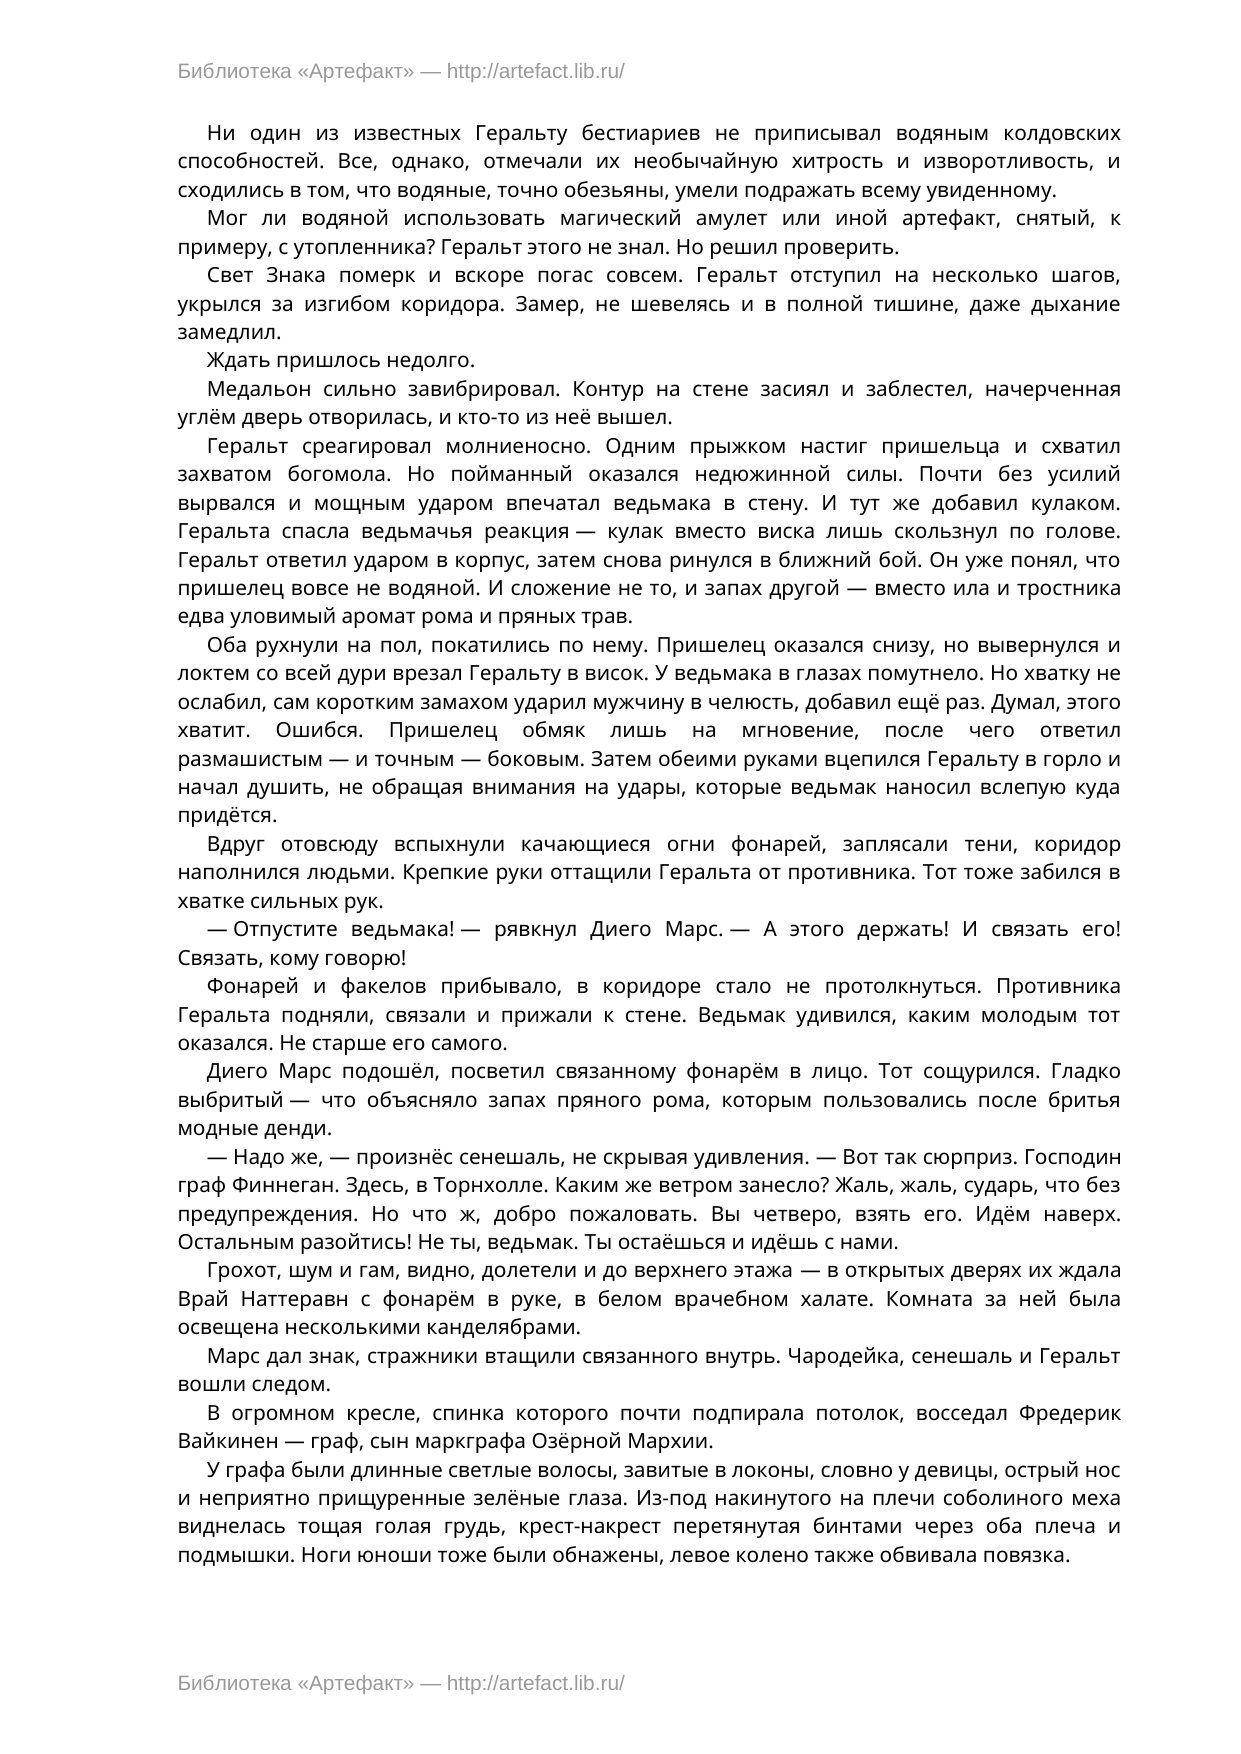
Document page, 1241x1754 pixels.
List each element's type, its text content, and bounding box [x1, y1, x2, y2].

text Вдруг отовсюду вспыхнули качающиеся огни фонарей, заплясали тени, коридор наполнился людьми. Крепкие руки оттащили Геральта от противника. Тот тоже забился в хватке сильных рук. [177, 829, 1122, 914]
text У графа были длинные светлые волосы, завитые в локоны, словно у девицы, острый нос и неприятно прищуренные зелёные глаза. Из-под накинутого на плечи соболиного меха виднелась тощая голая грудь, крест-накрест перетянутая бинтами через оба плеча и подмышки. Ноги юноши тоже были обнажены, левое колено также обвивала повязка. [177, 1455, 1122, 1568]
text Фонарей и факелов прибывало, в коридоре стало не протолкнуться. Противника Геральта подняли, связали и прижали к стене. Ведьмак удивился, каким молодым тот оказался. Не старше его самого. [177, 971, 1122, 1057]
text Ждать пришлось недолго. [177, 346, 1122, 374]
text — Отпустите ведьмака! — рявкнул Диего Марс. — А этого держать! И связать его! Связать, кому говорю! [177, 914, 1122, 971]
text Диего Марс подошёл, посветил связанному фонарём в лицо. Тот сощурился. Гладко выбритый — что объясняло запах пряного рома, которым пользовались после бритья модные денди. [177, 1057, 1122, 1142]
text Ни один из известных Геральту бестиариев не приписывал водяным колдовских способностей. Все, однако, отмечали их необычайную хитрость и изворотливость, и сходились в том, что водяные, точно обезьяны, умели подражать всему увиденному. [177, 118, 1122, 203]
text Оба рухнули на пол, покатились по нему. Пришелец оказался снизу, но вывернулся и локтем со всей дури врезал Геральту в висок. У ведьмака в глазах помутнело. Но хватку не ослабил, сам коротким замахом ударил мужчину в челюсть, добавил ещё раз. Думал, этого хватит. Ошибся. Пришелец обмяк лишь на мгновение, после чего ответил размашистым — и точным — боковым. Затем обеими руками вцепился Геральту в горло и начал душить, не обращая внимания на удары, которые ведьмак наносил вслепую куда придётся. [177, 630, 1122, 829]
text Мог ли водяной использовать магический амулет или иной артефакт, снятый, к примеру, с утопленника? Геральт этого не знал. Но решил проверить. [177, 203, 1122, 260]
text В огромном кресле, спинка которого почти подпирала потолок, восседал Фредерик Вайкинен — граф, сын маркграфа Озёрной Мархии. [177, 1398, 1122, 1455]
text Медальон сильно завибрировал. Контур на стене засиял и заблестел, начерченная углём дверь отворилась, и кто-то из неё вышел. [177, 374, 1122, 431]
text — Надо же, — произнёс сенешаль, не скрывая удивления. — Вот так сюрприз. Господин граф Финнеган. Здесь, в Торнхолле. Каким же ветром занесло? Жаль, жаль, сударь, что без предупреждения. Но что ж, добро пожаловать. Вы четверо, взять его. Идём наверх. Остальным разойтись! Не ты, ведьмак. Ты остаёшься и идёшь с нами. [177, 1142, 1122, 1256]
text Свет Знака померк и вскоре погас совсем. Геральт отступил на несколько шагов, укрылся за изгибом коридора. Замер, не шевелясь и в полной тишине, даже дыхание замедлил. [177, 260, 1122, 346]
text Грохот, шум и гам, видно, долетели и до верхнего этажа — в открытых дверях их ждала Врай Наттеравн с фонарём в руке, в белом врачебном халате. Комната за ней была освещена несколькими канделябрами. [177, 1256, 1122, 1341]
text Марс дал знак, стражники втащили связанного внутрь. Чародейка, сенешаль и Геральт вошли следом. [177, 1341, 1122, 1398]
text Геральт среагировал молниеносно. Одним прыжком настиг пришельца и схватил захватом богомола. Но пойманный оказался недюжинной силы. Почти без усилий вырвался и мощным ударом впечатал ведьмака в стену. И тут же добавил кулаком. Геральта спасла ведьмачья реакция — кулак вместо виска лишь скользнул по голове. Геральт ответил ударом в корпус, затем снова ринулся в ближний бой. Он уже понял, что пришелец вовсе не водяной. И сложение не то, и запах другой — вместо ила и тростника едва уловимый аромат рома и пряных трав. [177, 431, 1122, 630]
